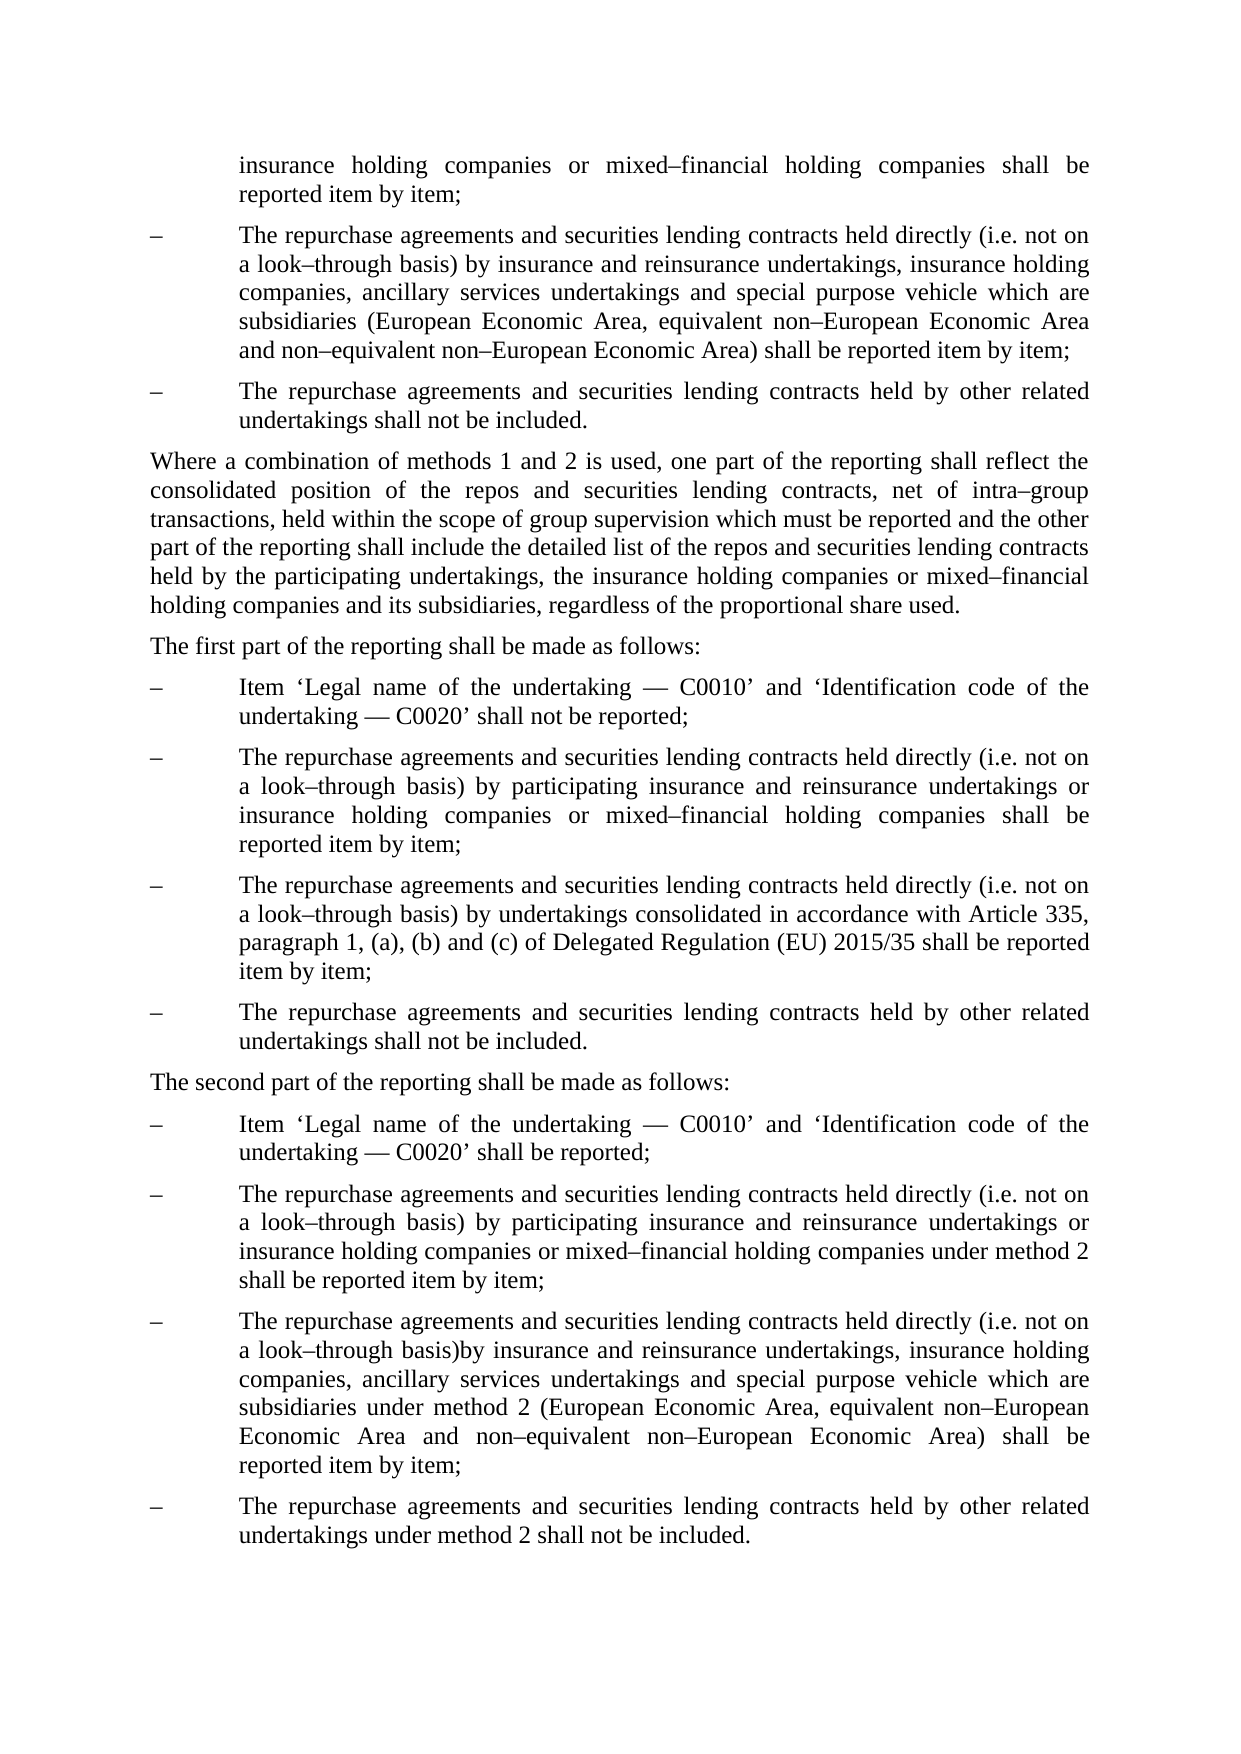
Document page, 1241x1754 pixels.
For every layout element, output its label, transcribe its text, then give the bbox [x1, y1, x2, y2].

list The repurchase agreements and securities lending contracts held directly (i.e. not on a look–through basis)by insurance and reinsurance undertakings, insurance holding companies, ancillary services undertakings and special purpose vehicle which are subsidiaries under method 2 (European Economic Area, equivalent non–European Economic Area and non–equivalent non–European Economic Area) shall be reported item by item; [150, 1306, 1090, 1479]
list The repurchase agreements and securities lending contracts held directly (i.e. not on a look–through basis) by insurance and reinsurance undertakings, insurance holding companies, ancillary services undertakings and special purpose vehicle which are subsidiaries (European Economic Area, equivalent non–European Economic Area and non–equivalent non–European Economic Area) shall be reported item by item; [150, 220, 1090, 364]
list The repurchase agreements and securities lending contracts held by other related undertakings shall not be included. [150, 376, 1090, 434]
list The repurchase agreements and securities lending contracts held by other related undertakings shall not be included. [150, 997, 1090, 1055]
text Where a combination of methods 1 and 2 is used, one part of the reporting shall reflect the consolidated position of the repos and securities lending contracts, net of intra–group transactions, held within the scope of group supervision which must be reported and the other part of the reporting shall include the detailed list of the repos and securities lending contracts held by the participating undertakings, the insurance holding companies or mixed–financial holding companies and its subsidiaries, regardless of the proportional share used. [150, 446, 1090, 619]
list The repurchase agreements and securities lending contracts held directly (i.e. not on a look–through basis) by undertakings consolidated in accordance with Article 335, paragraph 1, (a), (b) and (c) of Delegated Regulation (EU) 2015/35 shall be reported item by item; [150, 870, 1090, 985]
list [150, 150, 1090, 207]
list Item ‘Legal name of the undertaking — C0010’ and ‘Identification code of the undertaking — C0020’ shall be reported; [150, 1109, 1090, 1166]
text The second part of the reporting shall be made as follows: [150, 1067, 1090, 1096]
list The repurchase agreements and securities lending contracts held by other related undertakings under method 2 shall not be included. [150, 1491, 1090, 1549]
text The first part of the reporting shall be made as follows: [150, 631, 1090, 660]
list Item ‘Legal name of the undertaking — C0010’ and ‘Identification code of the undertaking — C0020’ shall not be reported; [150, 672, 1090, 730]
list The repurchase agreements and securities lending contracts held directly (i.e. not on a look–through basis) by participating insurance and reinsurance undertakings or insurance holding companies or mixed–financial holding companies under method 2 shall be reported item by item; [150, 1179, 1090, 1294]
